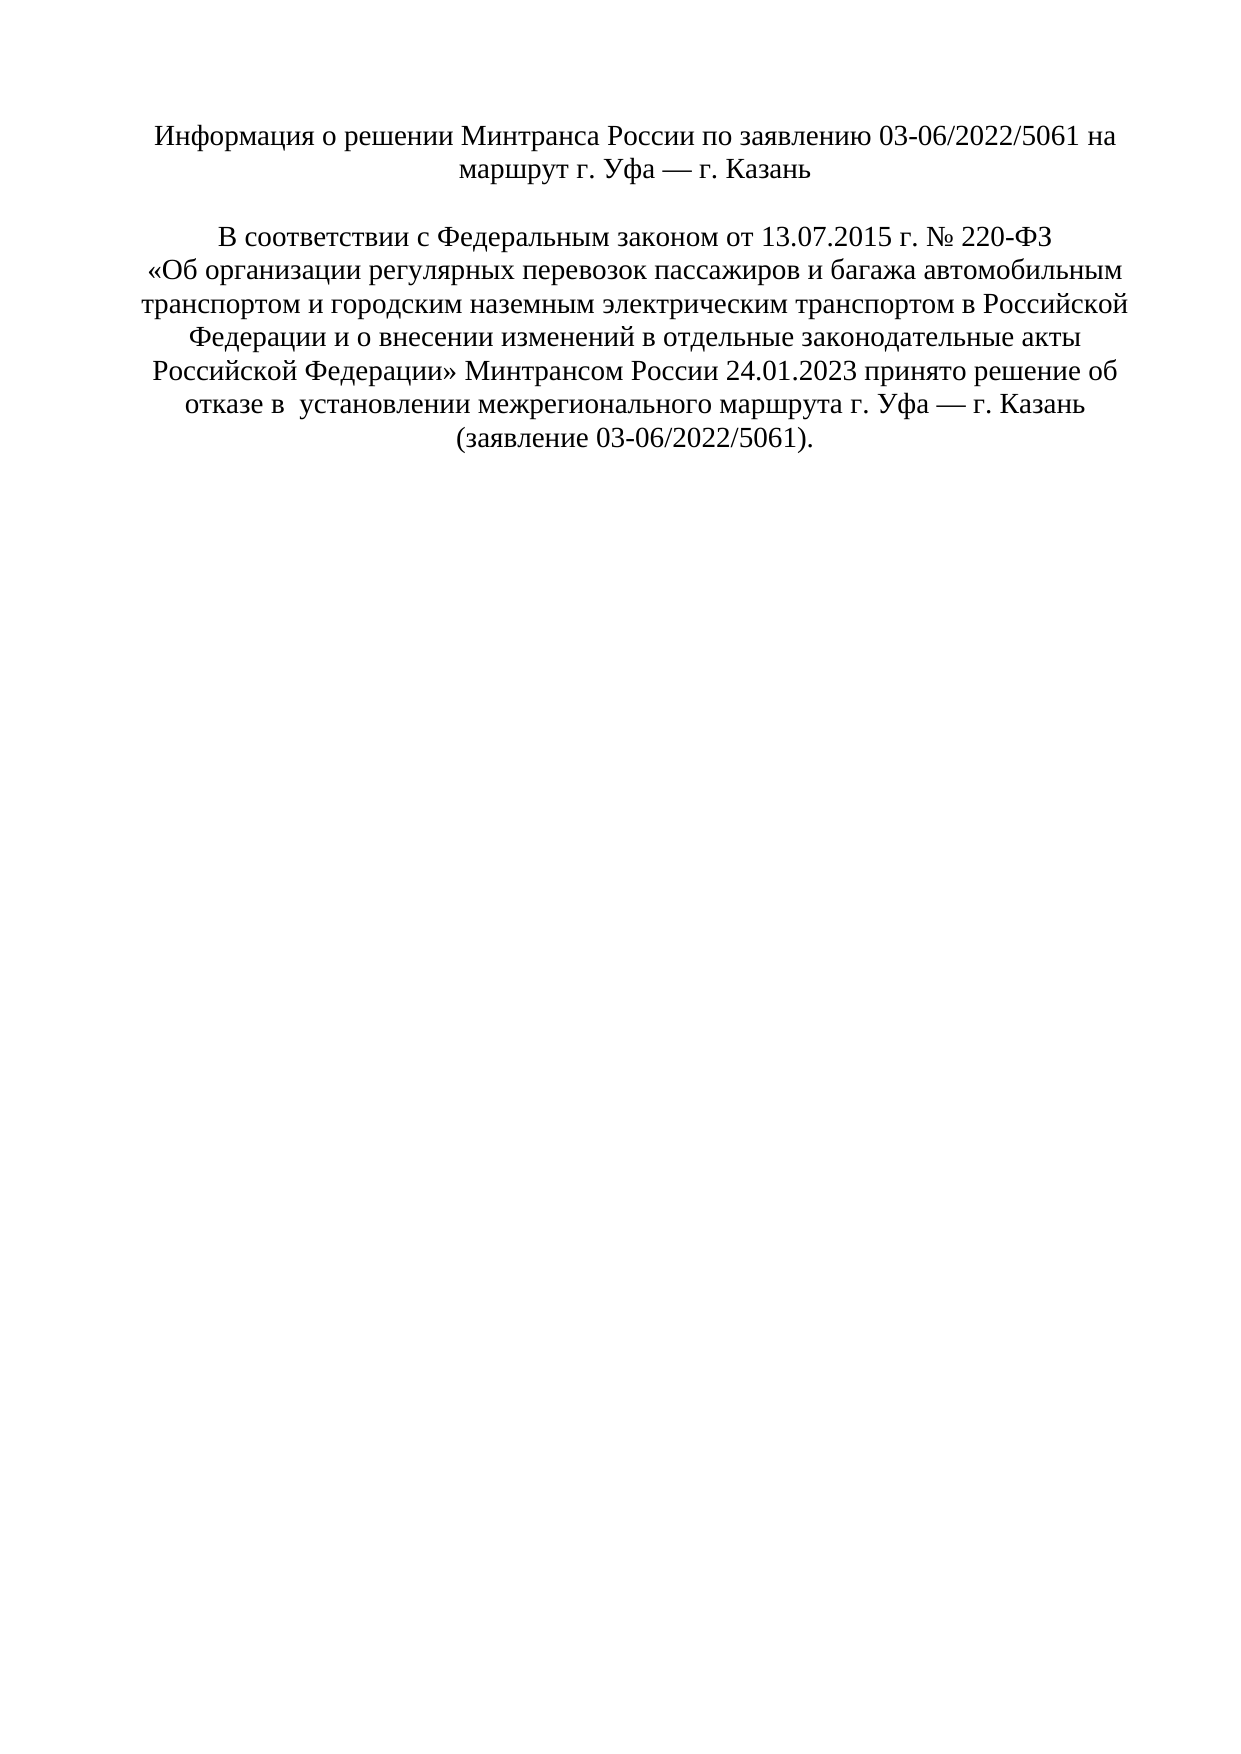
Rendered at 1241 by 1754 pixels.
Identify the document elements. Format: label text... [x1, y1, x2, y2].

text В соответствии с Федеральным законом от 13.07.2015 г. № 220-ФЗ «Об организации регулярных перевозок пассажиров и багажа автомобильным транспортом и городским наземным электрическим транспортом в Российской Федерации и о внесении изменений в отдельные законодательные акты Российской Федерации» Минтрансом России 24.01.2023 принято решение об отказе в установлении межрегионального маршрута г. Уфа — г. Казань (заявление 03-06/2022/5061). [118, 219, 1152, 453]
text Информация о решении Минтранса России по заявлению 03-06/2022/5061 на маршрут г. Уфа — г. Казань [118, 118, 1152, 185]
